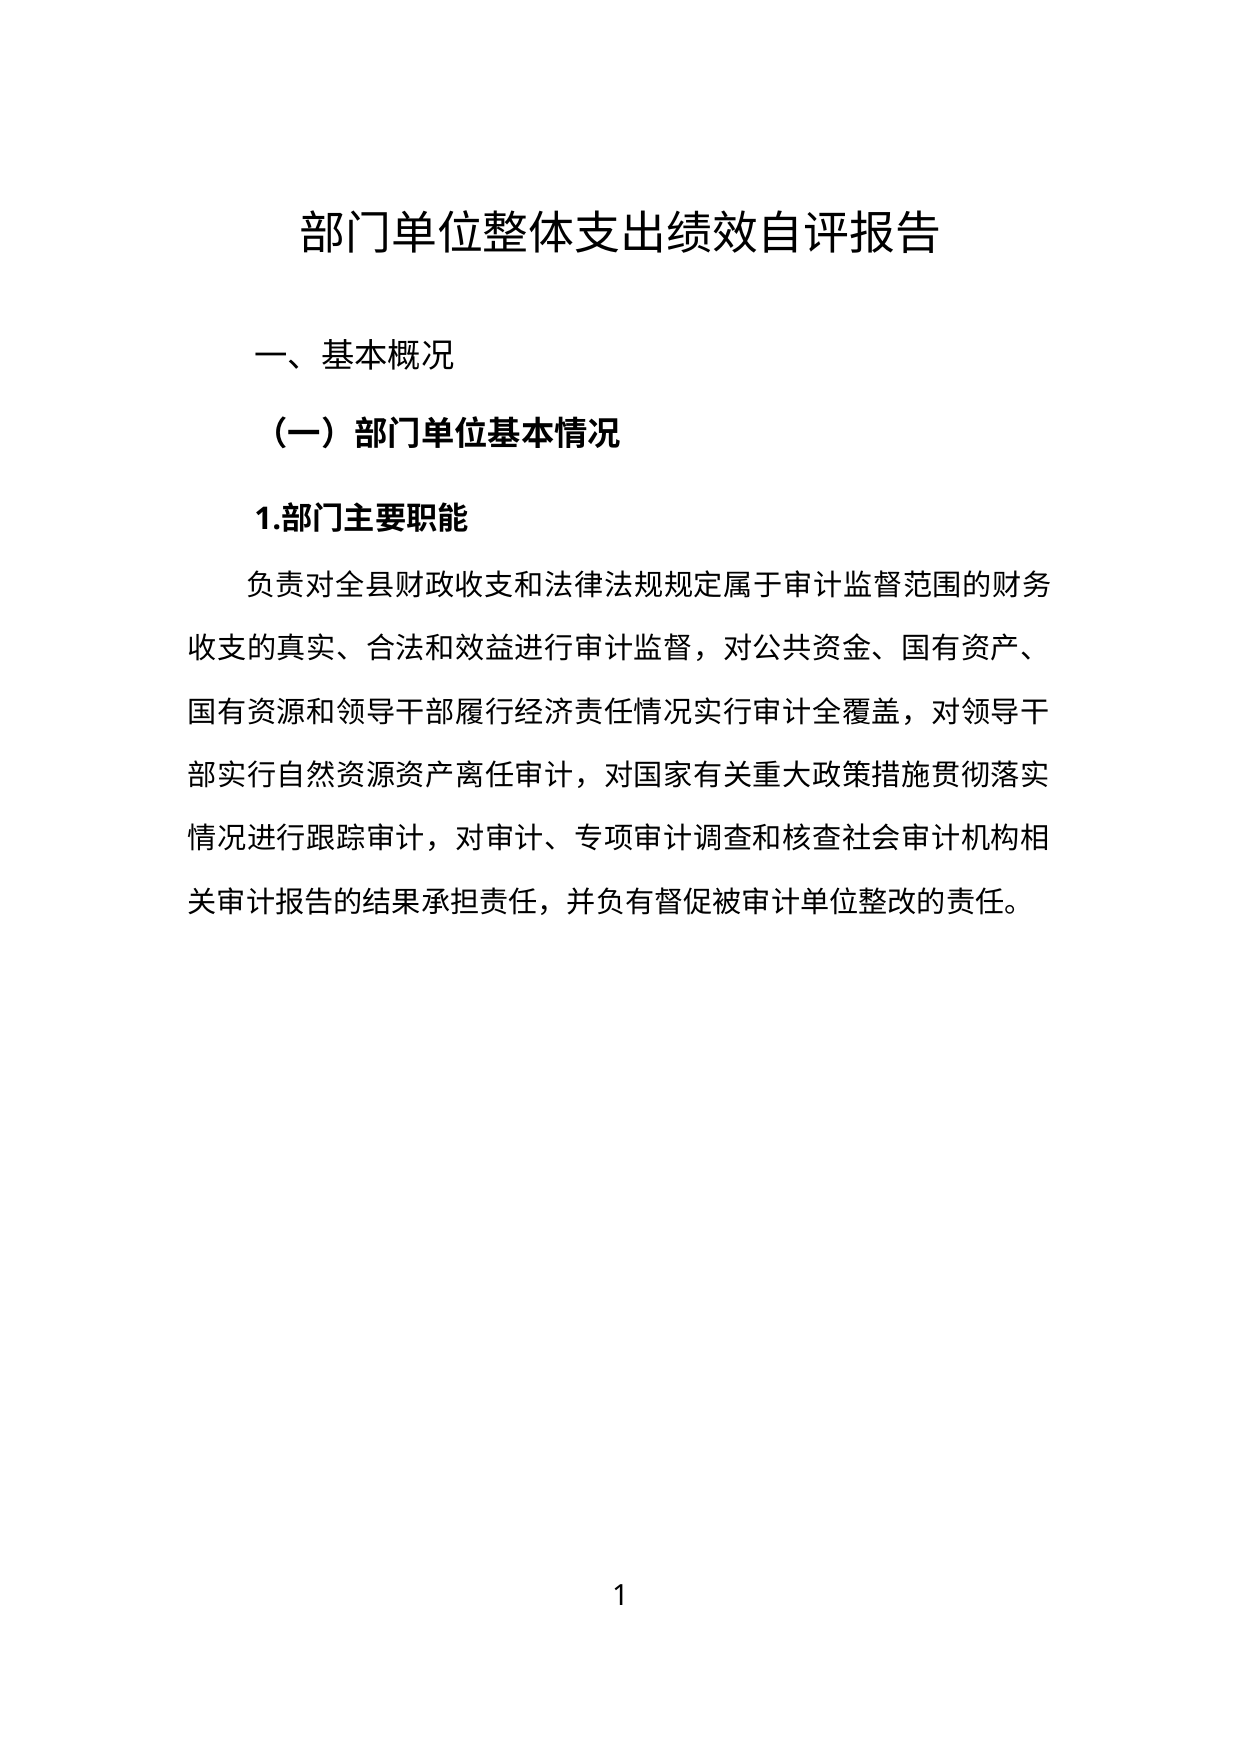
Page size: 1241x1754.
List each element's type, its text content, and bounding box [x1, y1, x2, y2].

subtitle 一、基本概况 [187, 329, 1053, 377]
text 负责对全县财政收支和法律法规规定属于审计监督范围的财务收支的真实、合法和效益进行审计监督，对公共资金、国有资产、国有资源和领导干部履行经济责任情况实行审计全覆盖，对领导干部实行自然资源资产离任审计，对国家有关重大政策措施贯彻落实情况进行跟踪审计，对审计、专项审计调查和核查社会审计机构相关审计报告的结果承担责任，并负有督促被审计单位整改的责任。 [187, 561, 1053, 921]
text 部门单位整体支出绩效自评报告 [187, 196, 1053, 262]
subtitle （一）部门单位基本情况 [187, 406, 1053, 454]
subtitle 1.部门主要职能 [187, 493, 1053, 539]
